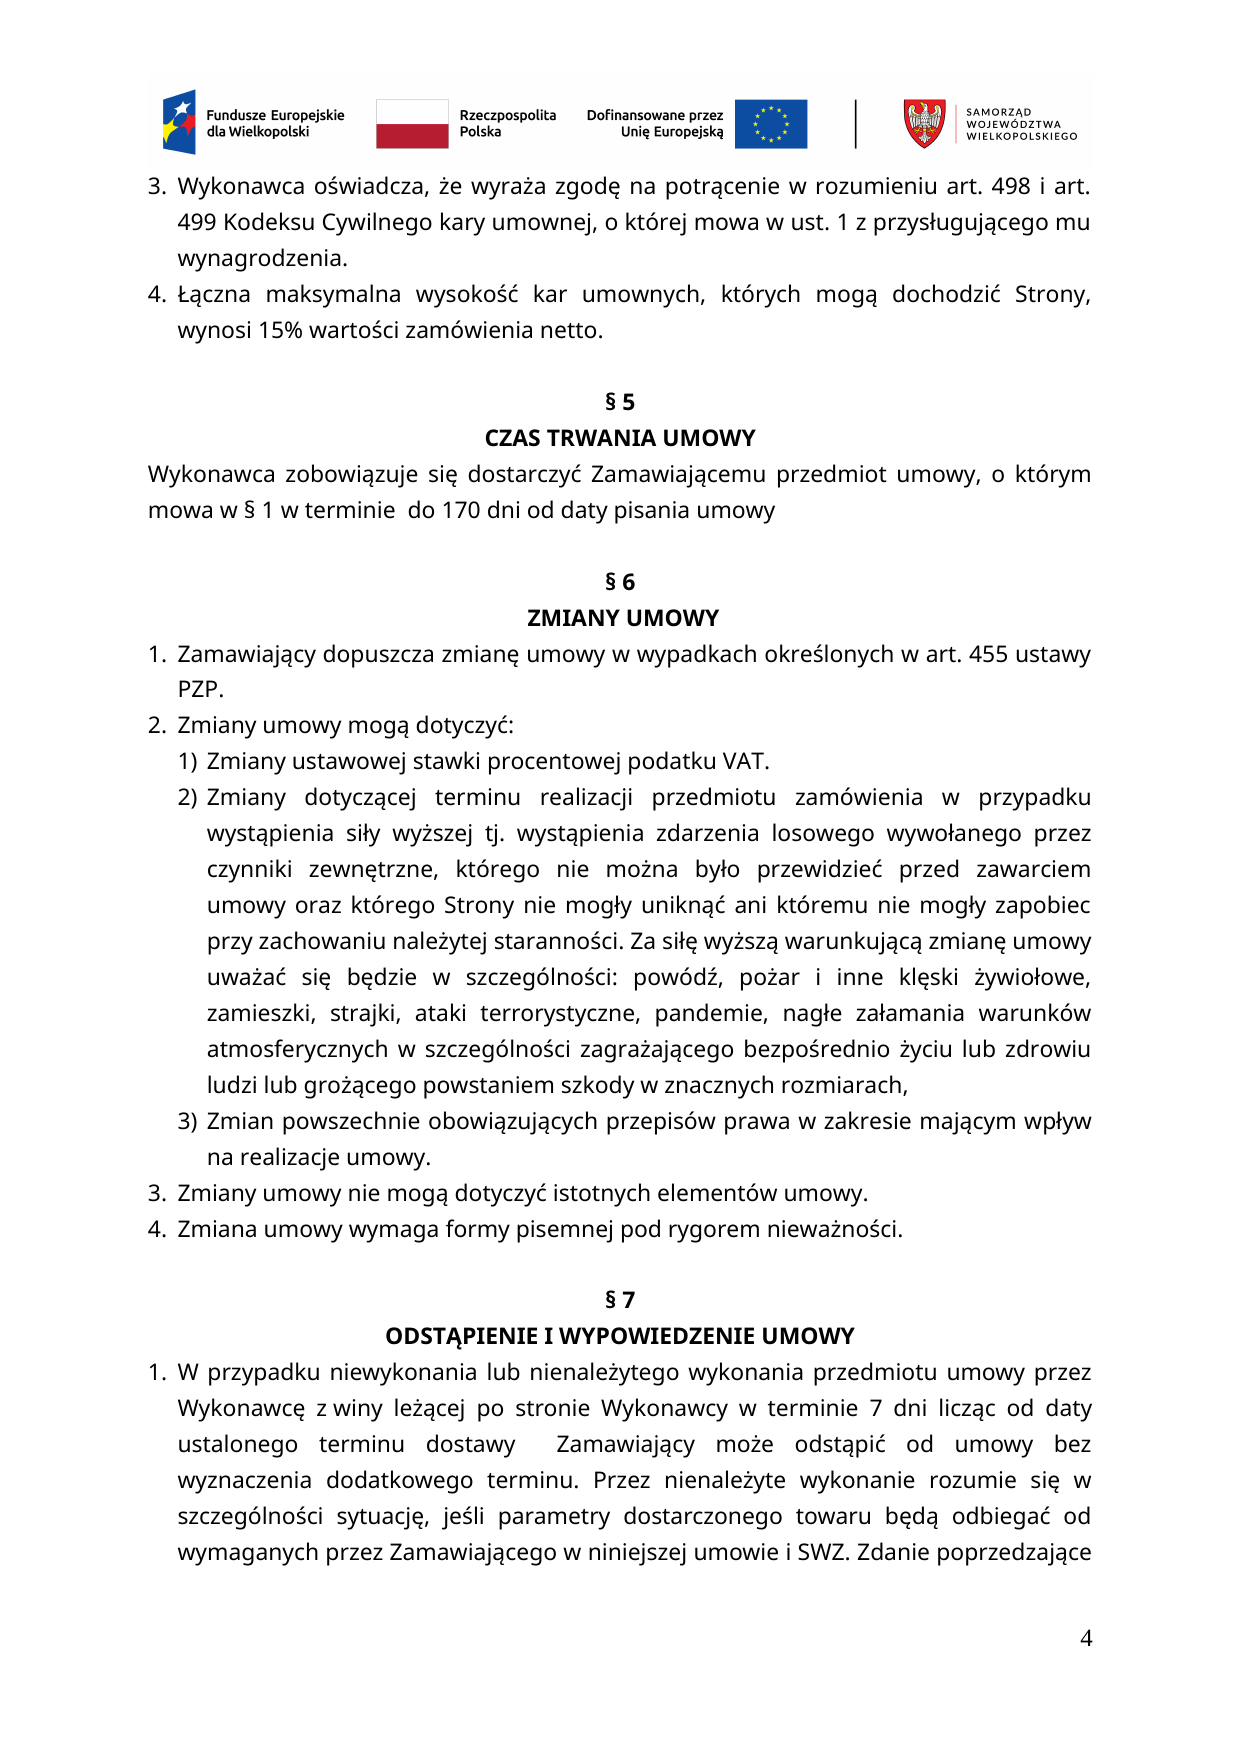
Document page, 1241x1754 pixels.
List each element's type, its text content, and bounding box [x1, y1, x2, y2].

text CZAS TRWANIA UMOWY [148, 422, 1093, 453]
text ODSTĄPIENIE I WYPOWIEDZENIE UMOWY [148, 1320, 1093, 1352]
picture [147, 73, 1093, 171]
list Zmiany dotyczącej terminu realizacji przedmiotu zamówienia w przypadku wystąpienia siły wyższej tj. wystąpienia zdarzenia losowego wywołanego przez czynniki zewnętrzne, którego nie można było przewidzieć przed zawarciem umowy oraz którego Strony nie mogły uniknąć ani któremu nie mogły zapobiec przy zachowaniu należytej staranności. Za siłę wyższą warunkującą zmianę umowy uważać się będzie w szczególności: powódź, pożar i inne klęski żywiołowe, zamieszki, strajki, ataki terrorystyczne, pandemie, nagłe załamania warunków atmosferycznych w szczególności zagrażającego bezpośrednio życiu lub zdrowiu ludzi lub grożącego powstaniem szkody w znacznych rozmiarach, [177, 781, 1093, 1100]
text ZMIANY UMOWY [154, 602, 1093, 633]
list Zmiana umowy wymaga formy pisemnej pod rygorem nieważności. [148, 1212, 1093, 1244]
list Zamawiający dopuszcza zmianę umowy w wypadkach określonych w art. 455 ustawy PZP. [148, 637, 1093, 705]
text Wykonawca zobowiązuje się dostarczyć Zamawiającemu przedmiot umowy, o którym mowa w § 1 w terminie do 170 dni od daty pisania umowy [148, 458, 1093, 525]
list Zmiany ustawowej stawki procentowej podatku VAT. [177, 745, 1093, 777]
list Zmian powszechnie obowiązujących przepisów prawa w zakresie mającym wpływ na realizacje umowy. [177, 1105, 1093, 1172]
text § 7 [148, 1284, 1093, 1316]
list Zmiany umowy mogą dotyczyć: [148, 709, 1093, 741]
text § 5 [148, 386, 1093, 417]
list Łączna maksymalna wysokość kar umownych, których mogą dochodzić Strony, wynosi 15% wartości zamówienia netto. [148, 278, 1093, 345]
text § 6 [148, 566, 1093, 597]
list Wykonawca oświadcza, że wyraża zgodę na potrącenie w rozumieniu art. 498 i art. 499 Kodeksu Cywilnego kary umownej, o której mowa w ust. 1 z przysługującego mu wynagrodzenia. [148, 171, 1093, 273]
list Zmiany umowy nie mogą dotyczyć istotnych elementów umowy. [148, 1177, 1093, 1208]
